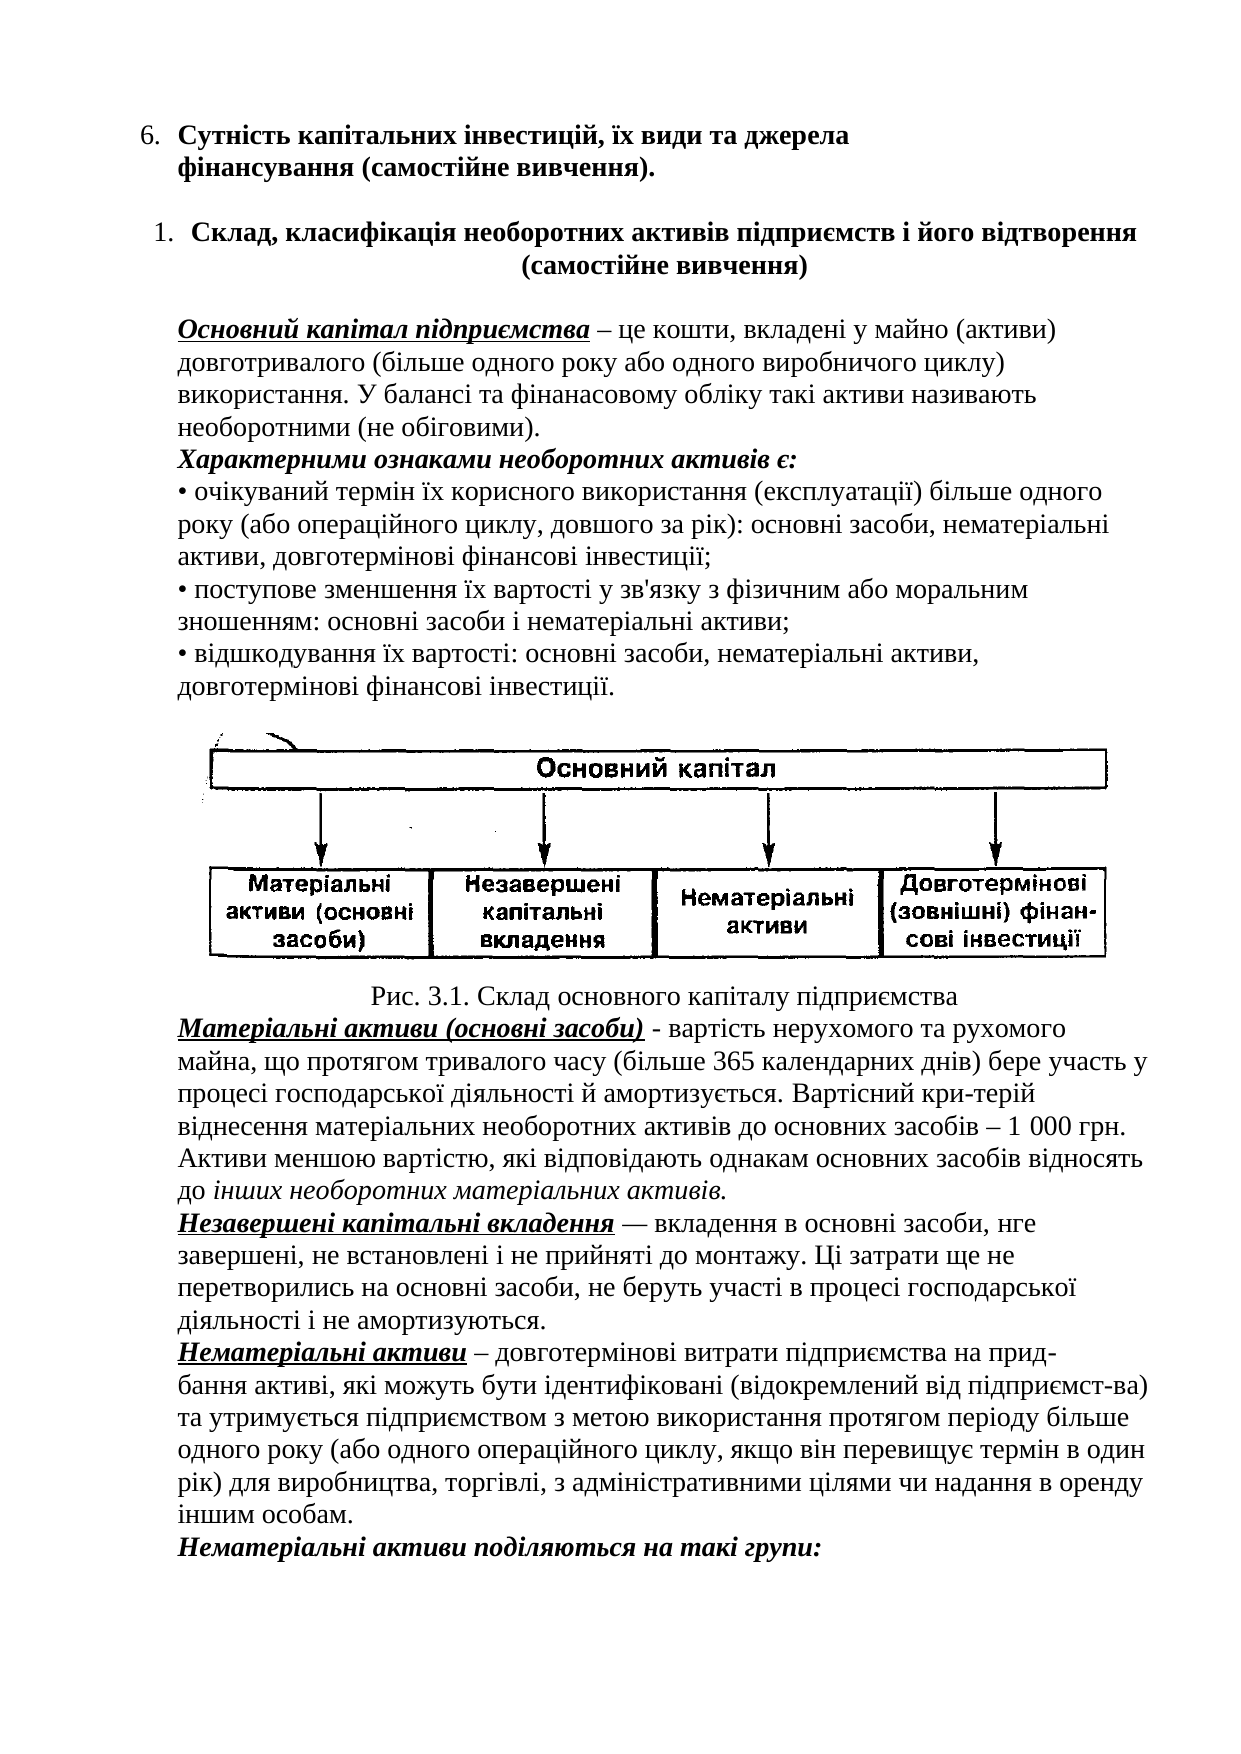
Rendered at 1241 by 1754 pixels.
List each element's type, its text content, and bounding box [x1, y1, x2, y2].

list Сутність капітальних інвестицій, їх види та джерела фінансування (самостійне вивчення). [140, 118, 1152, 183]
text Рис. 3.1. Склад основного капіталу підприємства [177, 979, 1152, 1011]
text Характерними ознаками необоротних активів є: [177, 442, 1152, 474]
list Склад, класифікація необоротних активів підприємств і його відтворення (самостійне вивчення) [140, 215, 1152, 280]
text • поступове зменшення їх вартості у зв'язку з фізичним або моральним зношенням: основні засоби і нематеріальні активи; [177, 572, 1152, 636]
picture [201, 733, 1128, 979]
text • очікуваний термін їх корисного використання (експлуатації) більше одного року (або операційного циклу, довшого за рік): основні засоби, нематеріальні активи, довготермінові фінансові інвестиції; [177, 474, 1152, 572]
text Матеріальні активи (основні засоби) - вартість нерухомого та рухомого майна, що протягом тривалого часу (більше 365 календарних днів) бере участь у процесі господарської діяльності й амортизується. Вартісний кри-терій віднесення матеріальних необоротних активів до основних засобів – 1 000 грн. Активи меншою вартістю, які відповідають однакам основних засобів відносять до інших необоротних матеріальних активів. [177, 1011, 1152, 1206]
text Нематеріальні активи поділяються на такі групи: [177, 1530, 1152, 1562]
text Незавершені капітальні вкладення — вкладення в основні засоби, нге завершені, не встановлені і не прийняті до монтажу. Ці затрати ще не перетворились на основні засоби, не беруть участі в процесі господарської діяльності і не амортизуються. [177, 1206, 1152, 1335]
text Основний капітал підприємства – це кошти, вкладені у майно (активи) довготривалого (більше одного року або одного виробничого циклу) використання. У балансі та фінанасовому обліку такі активи називають необоротними (не обіговими). [177, 312, 1152, 442]
text Нематеріальні активи – довготермінові витрати підприємства на прид-бання активі, які можуть бути ідентифіковані (відокремлений від підприємст-ва) та утримується підприємством з метою використання протягом періоду більше одного року (або одного операційного циклу, якщо він перевищує термін в один рік) для виробництва, торгівлі, з адміністративними цілями чи надання в оренду іншим особам. [177, 1335, 1152, 1530]
text • відшкодування їх вартості: основні засоби, нематеріальні активи, довготермінові фінансові інвестиції. [177, 636, 1152, 701]
